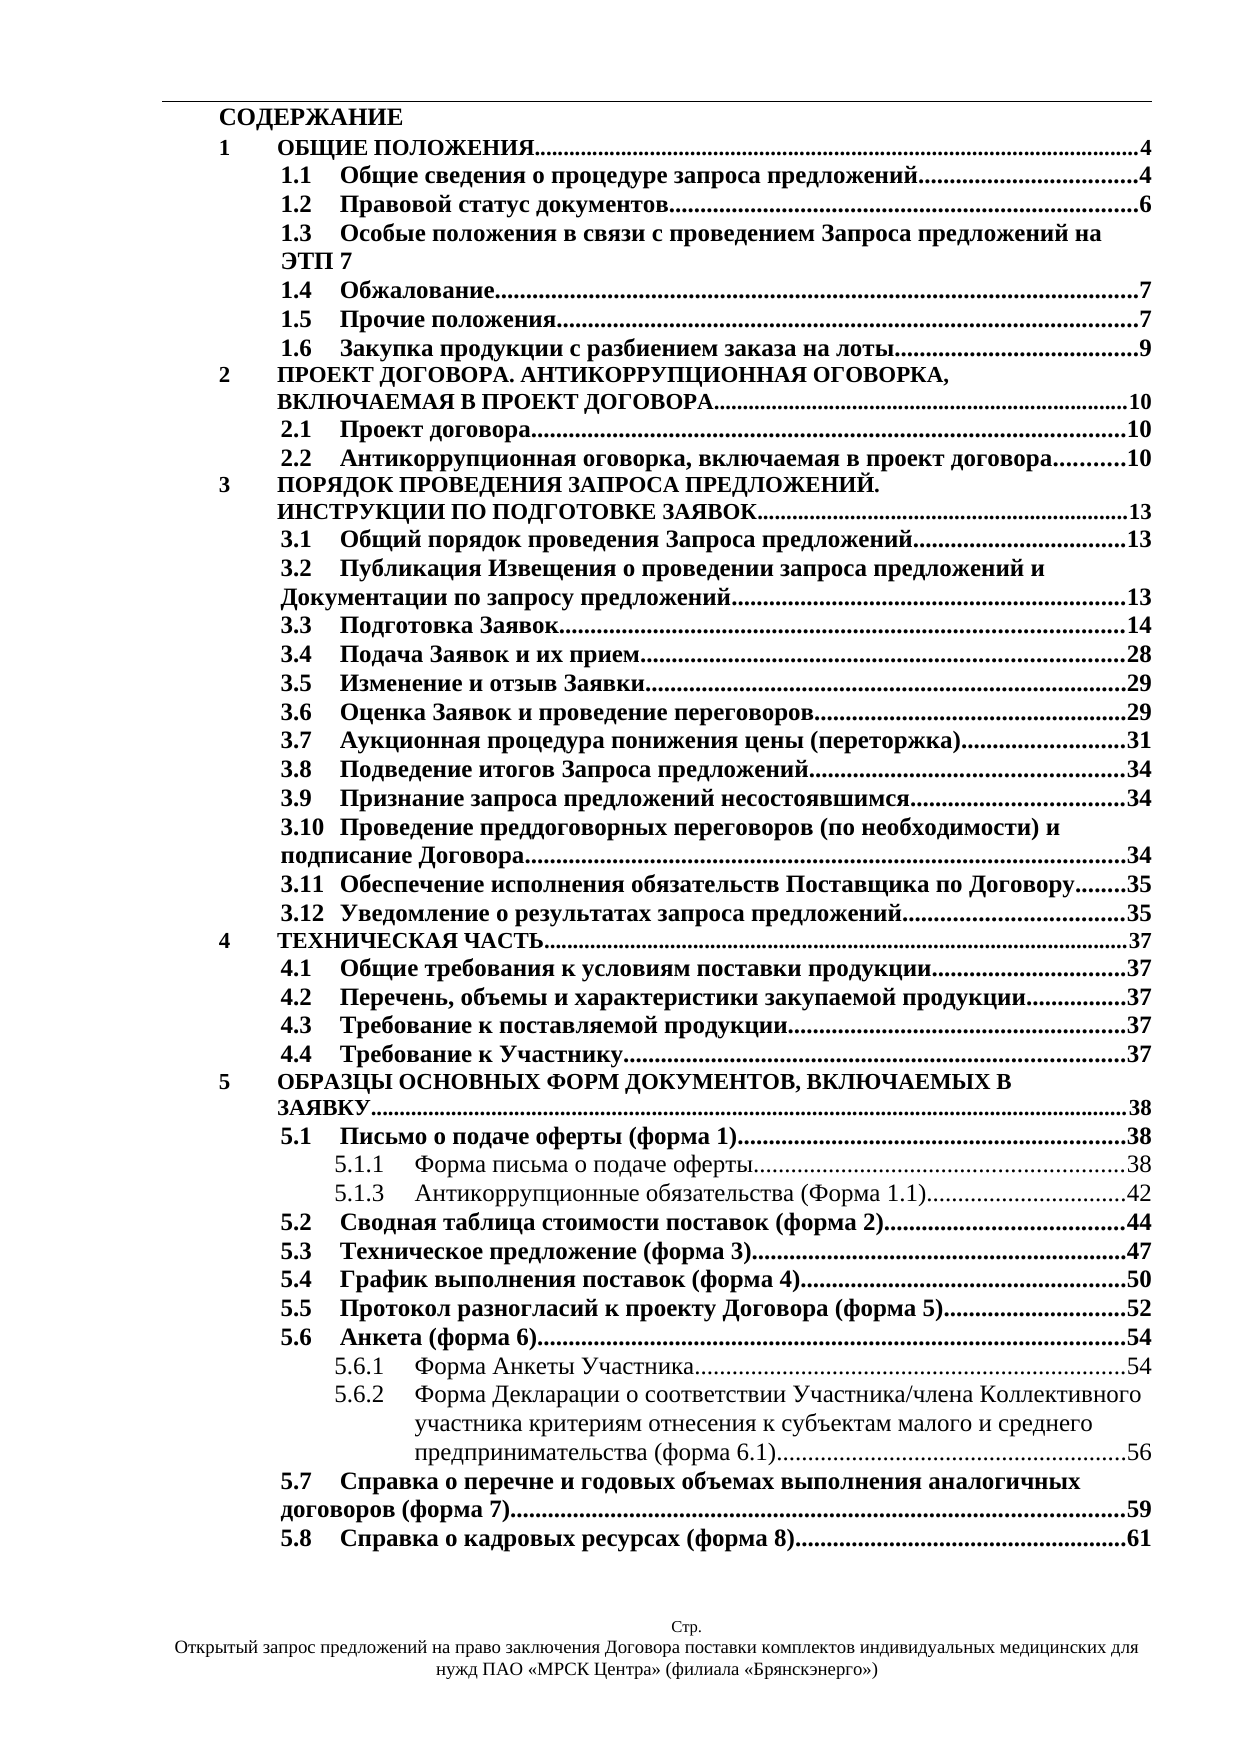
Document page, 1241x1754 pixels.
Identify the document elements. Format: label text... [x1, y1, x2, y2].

text 3.8 Подведение итогов Запроса предложений 34 [280, 754, 1133, 783]
text 5.1.1 Форма письма о подаче оферты 38 [334, 1149, 1144, 1178]
text 5.7 Справка о перечне и годовых объемах выполнения аналогичных договоров (форма 7) 59 [280, 1466, 1133, 1523]
text 5.4 График выполнения поставок (форма 4) 50 [280, 1264, 1133, 1293]
text 2.2 Антикоррупционная оговорка, включаемая в проект договора 10 [280, 443, 1133, 472]
text 5.6 Анкета (форма 6) 54 [280, 1322, 1133, 1351]
text 3.9 Признание запроса предложений несостоявшимся 34 [280, 783, 1133, 812]
text 4.3 Требование к поставляемой продукции 37 [280, 1011, 1133, 1039]
text 3.1 Общий порядок проведения Запроса предложений 13 [280, 524, 1133, 553]
text 5.8 Справка о кадровых ресурсах (форма 8) 61 [280, 1523, 1133, 1552]
text 1.6 Закупка продукции с разбиением заказа на лоты 9 [280, 333, 1133, 361]
text 4.4 Требование к Участнику. 37 [280, 1039, 1133, 1068]
text 2 Проект Договора. Антикоррупционная оговорка, включаемая в проект договора 10 [218, 361, 1033, 414]
text 1 Общие положения 4 [218, 134, 1033, 160]
text 5.2 Сводная таблица стоимости поставок (форма 2) 44 [280, 1207, 1133, 1236]
text 5.3 Техническое предложение (форма 3) 47 [280, 1236, 1133, 1264]
text 5 Образцы основных форм документов, включаемых в Заявку 38 [218, 1068, 1033, 1121]
text 1.1 Общие сведения о процедуре запроса предложений 4 [280, 160, 1133, 189]
text 3 Порядок проведения Запроса предложений. Инструкции по подготовке Заявок 13 [218, 472, 1033, 524]
text 3.7 Аукционная процедура понижения цены (переторжка) 31 [280, 726, 1133, 754]
text 3.5 Изменение и отзыв Заявки 29 [280, 668, 1133, 697]
text 5.1 Письмо о подаче оферты (форма 1) 38 [280, 1121, 1133, 1149]
text 1.5 Прочие положения 7 [280, 304, 1133, 333]
text 1.4 Обжалование 7 [280, 275, 1133, 304]
text 3.2 Публикация Извещения о проведении запроса предложений и Документации по запросу предложений 13 [280, 553, 1133, 611]
text 1.3 Особые положения в связи с проведением Запроса предложений на ЭТП 7 [280, 218, 1133, 275]
text 3.6 Оценка Заявок и проведение переговоров 29 [280, 697, 1133, 726]
text 5.1.3 Антикоррупционные обязательства (Форма 1.1). 42 [334, 1178, 1144, 1207]
text 4.2 Перечень, объемы и характеристики закупаемой продукции 37 [280, 982, 1133, 1011]
text 5.6.1 Форма Анкеты Участника 54 [334, 1351, 1144, 1379]
text 4.1 Общие требования к условиям поставки продукции 37 [280, 953, 1133, 982]
text СОДЕРЖАНИЕ [218, 102, 938, 131]
text 3.10 Проведение преддоговорных переговоров (по необходимости) и подписание Договора 34 [280, 812, 1133, 869]
text 5.5 Протокол разногласий к проекту Договора (форма 5) 52 [280, 1293, 1133, 1322]
text 2.1 Проект договора 10 [280, 414, 1133, 443]
text 4 Техническая часть 37 [218, 927, 1033, 953]
text 3.12 Уведомление о результатах запроса предложений 35 [280, 898, 1133, 927]
text 3.3 Подготовка Заявок 14 [280, 611, 1133, 639]
text 5.6.2 Форма Декларации о соответствии Участника/члена Коллективного участника критериям отнесения к субъектам малого и среднего предпринимательства (форма 6.1) 56 [334, 1379, 1144, 1466]
text 1.2 Правовой статус документов 6 [280, 189, 1133, 218]
text 3.4 Подача Заявок и их прием 28 [280, 639, 1133, 668]
text 3.11 Обеспечение исполнения обязательств Поставщика по Договору 35 [280, 869, 1133, 898]
